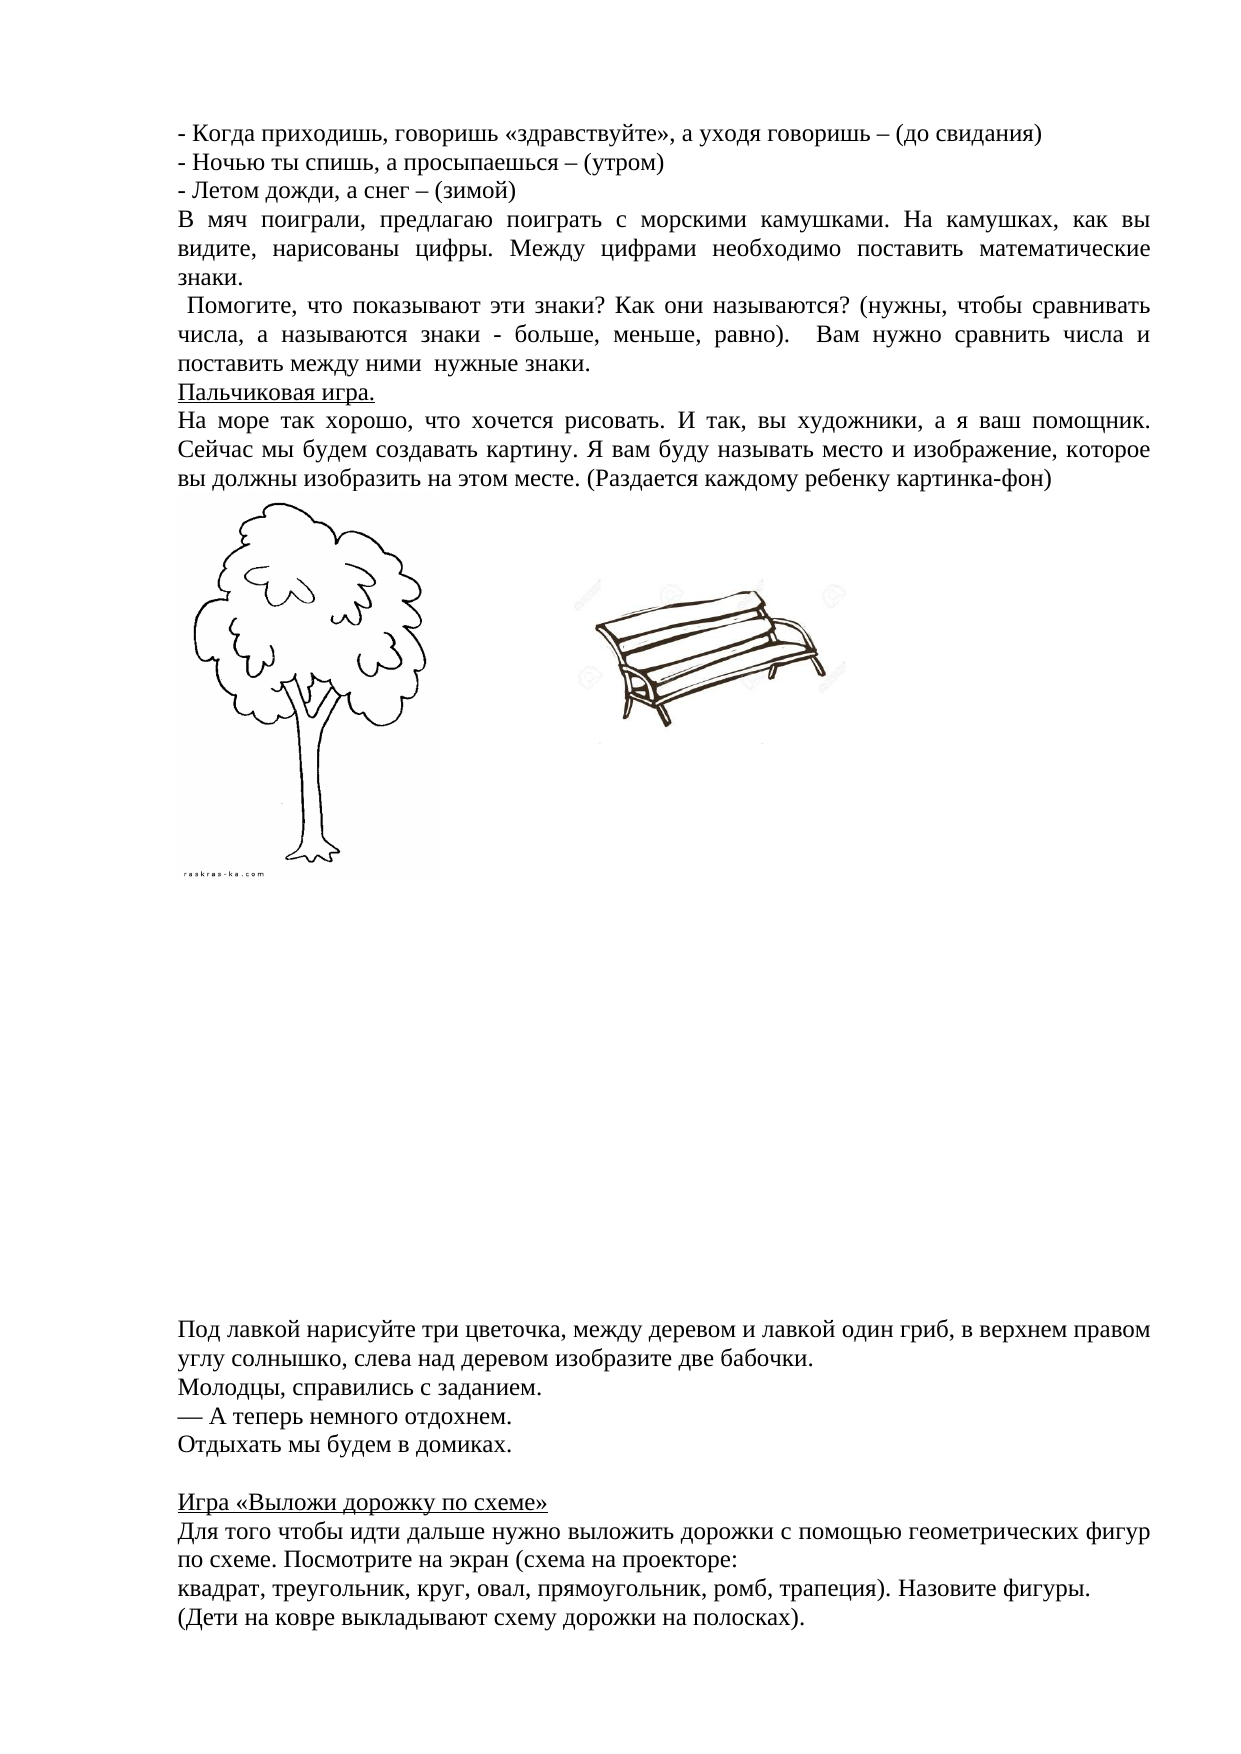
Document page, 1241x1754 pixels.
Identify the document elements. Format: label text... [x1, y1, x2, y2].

text Пальчиковая игра. [177, 377, 1152, 406]
picture [566, 572, 854, 744]
text - Ночью ты спишь, а просыпаешься – (утром) [177, 147, 1152, 176]
text квадрат, треугольник, круг, овал, прямоугольник, ромб, трапеция). Назовите фигуры. [177, 1573, 1152, 1602]
text - Когда приходишь, говоришь «здравствуйте», а уходя говоришь – (до свидания) [177, 118, 1152, 147]
text В мяч поиграли, предлагаю поиграть с морскими камушками. На камушках, как вы видите, нарисованы цифры. Между цифрами необходимо поставить математические знаки. [177, 204, 1152, 291]
text — А теперь немного отдохнем. [177, 1401, 1152, 1429]
text Для того чтобы идти дальше нужно выложить дорожки с помощью геометрических фигур по схеме. Посмотрите на экран (схема на проекторе: [177, 1516, 1152, 1573]
text Помогите, что показывают эти знаки? Как они называются? (нужны, чтобы сравнивать числа, а называются знаки - больше, меньше, равно). Вам нужно сравнить числа и поставить между ними нужные знаки. [177, 291, 1152, 377]
text Молодцы, справились с заданием. [177, 1372, 1152, 1401]
text На море так хорошо, что хочется рисовать. И так, вы художники, а я ваш помощник. Сейчас мы будем создавать картину. Я вам буду называть место и изображение, которое вы должны изобразить на этом месте. (Раздается каждому ребенку картинка-фон) [177, 406, 1152, 492]
picture [177, 491, 439, 878]
text (Дети на ковре выкладывают схему дорожки на полосках). [177, 1602, 1152, 1631]
text Под лавкой нарисуйте три цветочка, между деревом и лавкой один гриб, в верхнем правом углу солнышко, слева над деревом изобразите две бабочки. [177, 1314, 1152, 1372]
text Игра «Выложи дорожку по схеме» [177, 1487, 1152, 1516]
text Отдыхать мы будем в домиках. [177, 1429, 1152, 1458]
text - Летом дожди, а снег – (зимой) [177, 176, 1152, 204]
